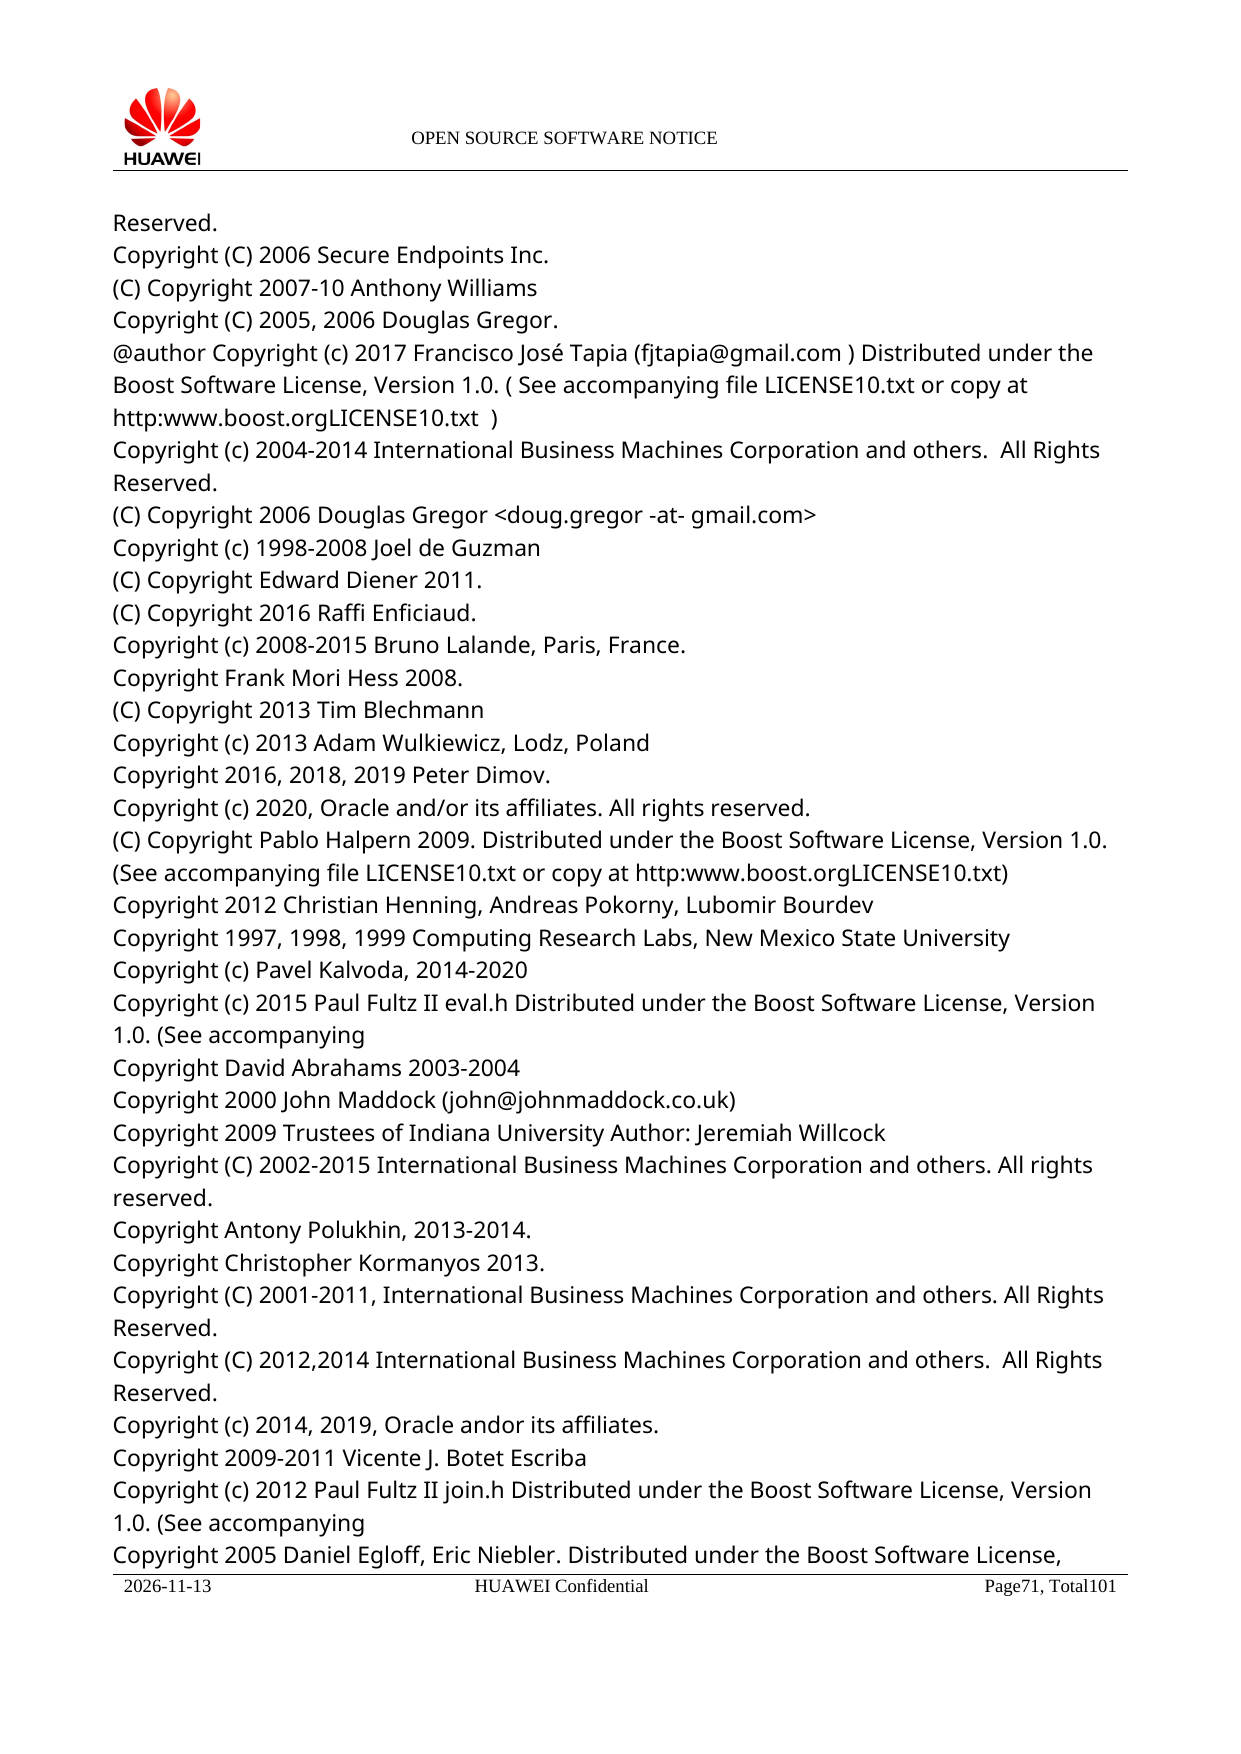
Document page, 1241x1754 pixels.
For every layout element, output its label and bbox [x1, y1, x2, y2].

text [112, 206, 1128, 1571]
picture [124, 88, 201, 165]
